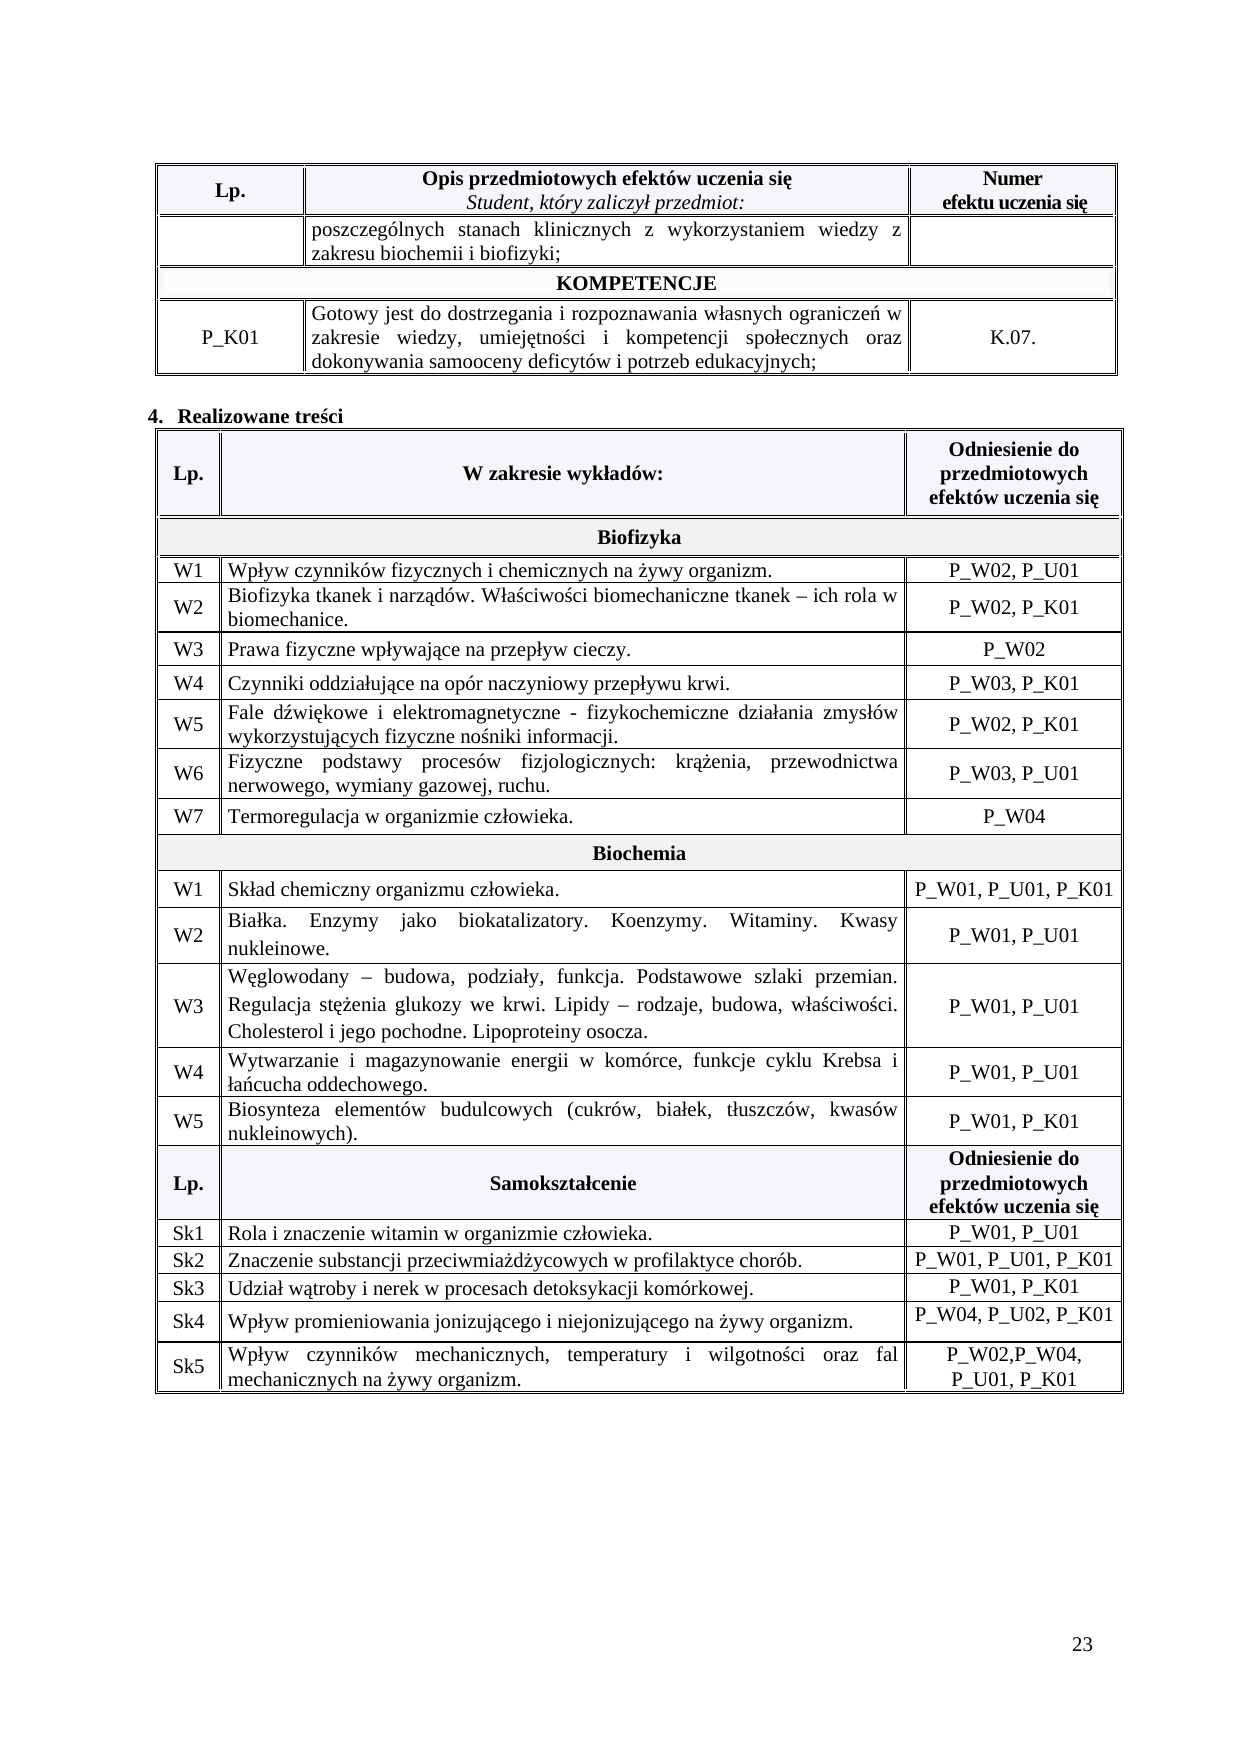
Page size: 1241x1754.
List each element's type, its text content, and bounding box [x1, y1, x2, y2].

table_cell Wytwarzanie i magazynowanie energii w komórce, funkcje cyklu Krebsa i łańcucha oddechowego. [222, 1048, 904, 1096]
table_cell P_W04, P_U02, P_K01 [907, 1302, 1121, 1341]
table_cell W3 [158, 633, 219, 665]
table_header Odniesienie do przedmiotowych efektów uczenia się [906, 431, 1121, 515]
table_cell W1 [156, 555, 220, 582]
table_cell Wpływ czynników fizycznych i chemicznych na żywy organizm. [222, 558, 904, 582]
table_cell Termoregulacja w organizmie człowieka. [222, 799, 904, 834]
table_cell W5 [158, 1097, 219, 1145]
table_cell Węglowodany – budowa, podziały, funkcja. Podstawowe szlaki przemian. Regulacja stężenia glukozy we krwi. Lipidy – rodzaje, budowa, właściwości. Cholesterol i jego pochodne. Lipoproteiny osocza. [222, 964, 904, 1047]
table_cell P_W02, P_K01 [907, 583, 1121, 631]
table_cell Fale dźwiękowe i elektromagnetyczne - fizykochemiczne działania zmysłów wykorzystujących fizyczne nośniki informacji. [222, 700, 904, 748]
table_cell P_W02 [907, 633, 1121, 665]
table_cell Rola i znaczenie witamin w organizmie człowieka. [222, 1220, 904, 1246]
table_cell K.07. [910, 298, 1115, 373]
table_cell P_W02,P_W04, P_U01, P_K01 [906, 1343, 1121, 1391]
table_header W zakresie wykładów: [220, 429, 906, 515]
table_cell Sk3 [158, 1274, 219, 1301]
table_header Numer efektu uczenia się [910, 166, 1115, 214]
table_header Lp. [158, 431, 220, 515]
table_cell P_W02, P_U01 [906, 555, 1122, 582]
list Realizowane treści [148, 403, 1093, 428]
table_cell Wpływ promieniowania jonizującego i niejonizującego na żywy organizm. [222, 1302, 904, 1341]
table_cell P_W01, P_U01 [907, 964, 1121, 1047]
table_cell W5 [158, 700, 219, 748]
table_cell Wpływ czynników mechanicznych, temperatury i wilgotności oraz fal mechanicznych na żywy organizm. [220, 1343, 906, 1391]
table_cell Fizyczne podstawy procesów fizjologicznych: krążenia, przewodnictwa nerwowego, wymiany gazowej, ruchu. [222, 749, 904, 797]
table_cell W1 [158, 871, 219, 907]
table_cell Sk5 [158, 1343, 220, 1391]
table_cell Biofizyka tkanek i narządów. Właściwości biomechaniczne tkanek – ich rola w biomechanice. [222, 583, 904, 631]
table_header Lp. [158, 166, 304, 214]
table_cell P_W01, P_K01 [907, 1097, 1121, 1145]
table_cell P_W01, P_K01 [907, 1274, 1121, 1301]
table_cell Udział wątroby i nerek w procesach detoksykacji komórkowej. [222, 1274, 904, 1301]
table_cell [306, 217, 908, 265]
table_cell W4 [158, 1048, 219, 1096]
table_cell P_W02, P_K01 [907, 700, 1121, 748]
table_cell W2 [158, 583, 219, 631]
table_cell P_W04 [907, 799, 1121, 834]
table_cell W4 [158, 666, 219, 699]
table_cell Biochemia [158, 835, 1121, 870]
table_cell A.U5. [911, 214, 1115, 265]
table_cell Lp. [158, 1146, 219, 1218]
table_cell Białka. Enzymy jako biokatalizatory. Koenzymy. Witaminy. Kwasy nukleinowe. [222, 908, 904, 963]
table_cell Gotowy jest do dostrzegania i rozpoznawania własnych ograniczeń w zakresie wiedzy, umiejętności i kompetencji społecznych oraz dokonywania samooceny deficytów i potrzeb edukacyjnych; [304, 301, 909, 373]
table_cell W6 [158, 749, 219, 797]
table_cell Skład chemiczny organizmu człowieka. [222, 871, 904, 907]
table_cell P_W01, P_U01 [907, 908, 1121, 963]
table_cell Sk4 [158, 1302, 219, 1341]
table_cell P_W01, P_U01 [907, 1048, 1121, 1096]
table_cell Biosynteza elementów budulcowych (cukrów, białek, tłuszczów, kwasów nukleinowych). [222, 1097, 904, 1145]
table_header Opis przedmiotowych efektów uczenia się Student, który zaliczył przedmiot: [304, 166, 909, 214]
table_cell Biofizyka [156, 515, 1122, 555]
table_cell P_W01, P_U01, P_K01 [907, 1247, 1121, 1273]
table_cell Sk1 [158, 1220, 219, 1246]
table_cell KOMPETENCJE [156, 265, 1116, 297]
table_cell Znaczenie substancji przeciwmiażdżycowych w profilaktyce chorób. [222, 1247, 904, 1273]
table_cell Odniesienie do przedmiotowych efektów uczenia się [907, 1146, 1121, 1218]
table_cell P_W01, P_U01 [907, 1220, 1121, 1246]
table_cell Samokształcenie [222, 1146, 904, 1218]
table_cell P_W03, P_U01 [907, 749, 1121, 797]
table_cell W3 [158, 964, 219, 1047]
table_cell W2 [158, 908, 219, 963]
table_cell Czynniki oddziałujące na opór naczyniowy przepływu krwi. [222, 666, 904, 699]
table_cell P_W01, P_U01, P_K01 [907, 871, 1121, 907]
table_cell P_W03, P_K01 [907, 666, 1121, 699]
table_cell P_U01 [158, 214, 303, 265]
table_cell P_K01 [158, 298, 304, 373]
table_cell Sk2 [158, 1247, 219, 1273]
table_cell Prawa fizyczne wpływające na przepływ cieczy. [222, 633, 904, 665]
table_cell W7 [158, 799, 219, 834]
